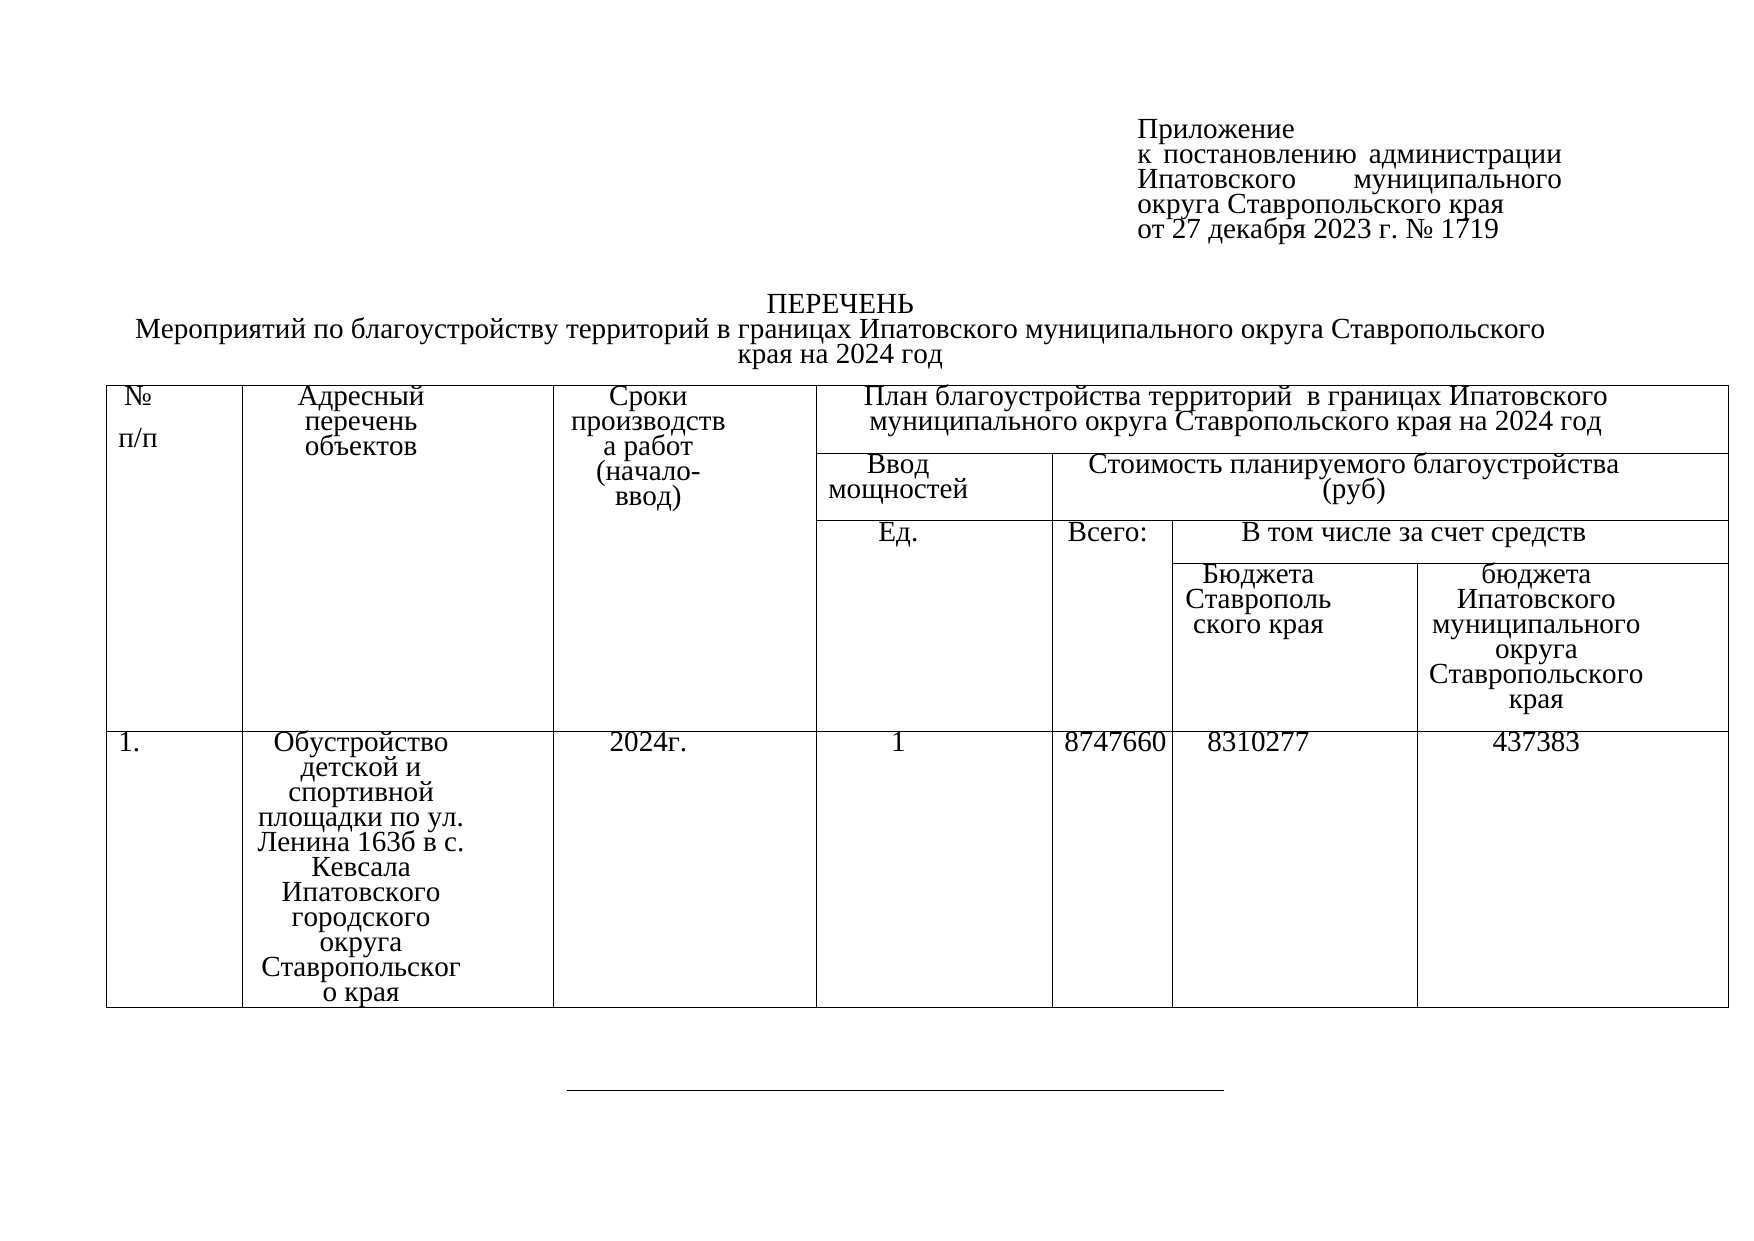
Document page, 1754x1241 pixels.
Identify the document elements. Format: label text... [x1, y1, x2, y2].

text к постановлению администрации Ипатовского муниципального округа Ставропольского края [1137, 143, 1562, 218]
table_cell 8310277 [1173, 732, 1417, 1007]
table_cell В том числе за счет средств [1173, 521, 1728, 563]
text ПЕРЕЧЕНЬ [118, 293, 1562, 318]
table_header Сроки производства работ (начало-ввод) [554, 386, 816, 731]
table_cell 1 [817, 732, 1052, 1007]
table_cell бюджета Ипатовского муниципального округа Ставропольского края [1418, 564, 1728, 731]
table_cell Ввод мощностей [817, 454, 1052, 520]
table_cell Стоимость планируемого благоустройства (руб) [1053, 454, 1728, 520]
table_cell Бюджета Ставропольского края [1173, 564, 1417, 731]
table_cell 1. [107, 732, 242, 1007]
text от 27 декабря 2023 г. № 1719 [1137, 218, 1562, 243]
table_cell Всего: [1053, 521, 1172, 731]
table_header № п/п [107, 386, 242, 731]
table_header Адресный перечень объектов [243, 386, 553, 731]
table_cell 8747660 [1053, 732, 1172, 1007]
text Мероприятий по благоустройству территорий в границах Ипатовского муниципального округа Ставропольского края на 2024 год [118, 318, 1562, 368]
text Приложение [1137, 118, 1562, 143]
table_cell 437383 [1418, 732, 1728, 1007]
table_cell 2024г. [554, 732, 816, 1007]
table_header План благоустройства территорий в границах Ипатовского муниципального округа Ставропольского края на 2024 год [817, 386, 1728, 452]
table_cell Ед. [817, 521, 1052, 731]
table_cell Обустройство детской и спортивной площадки по ул. Ленина 163б в с. Кевсала Ипатовского городского округа Ставропольского края [243, 732, 553, 1007]
